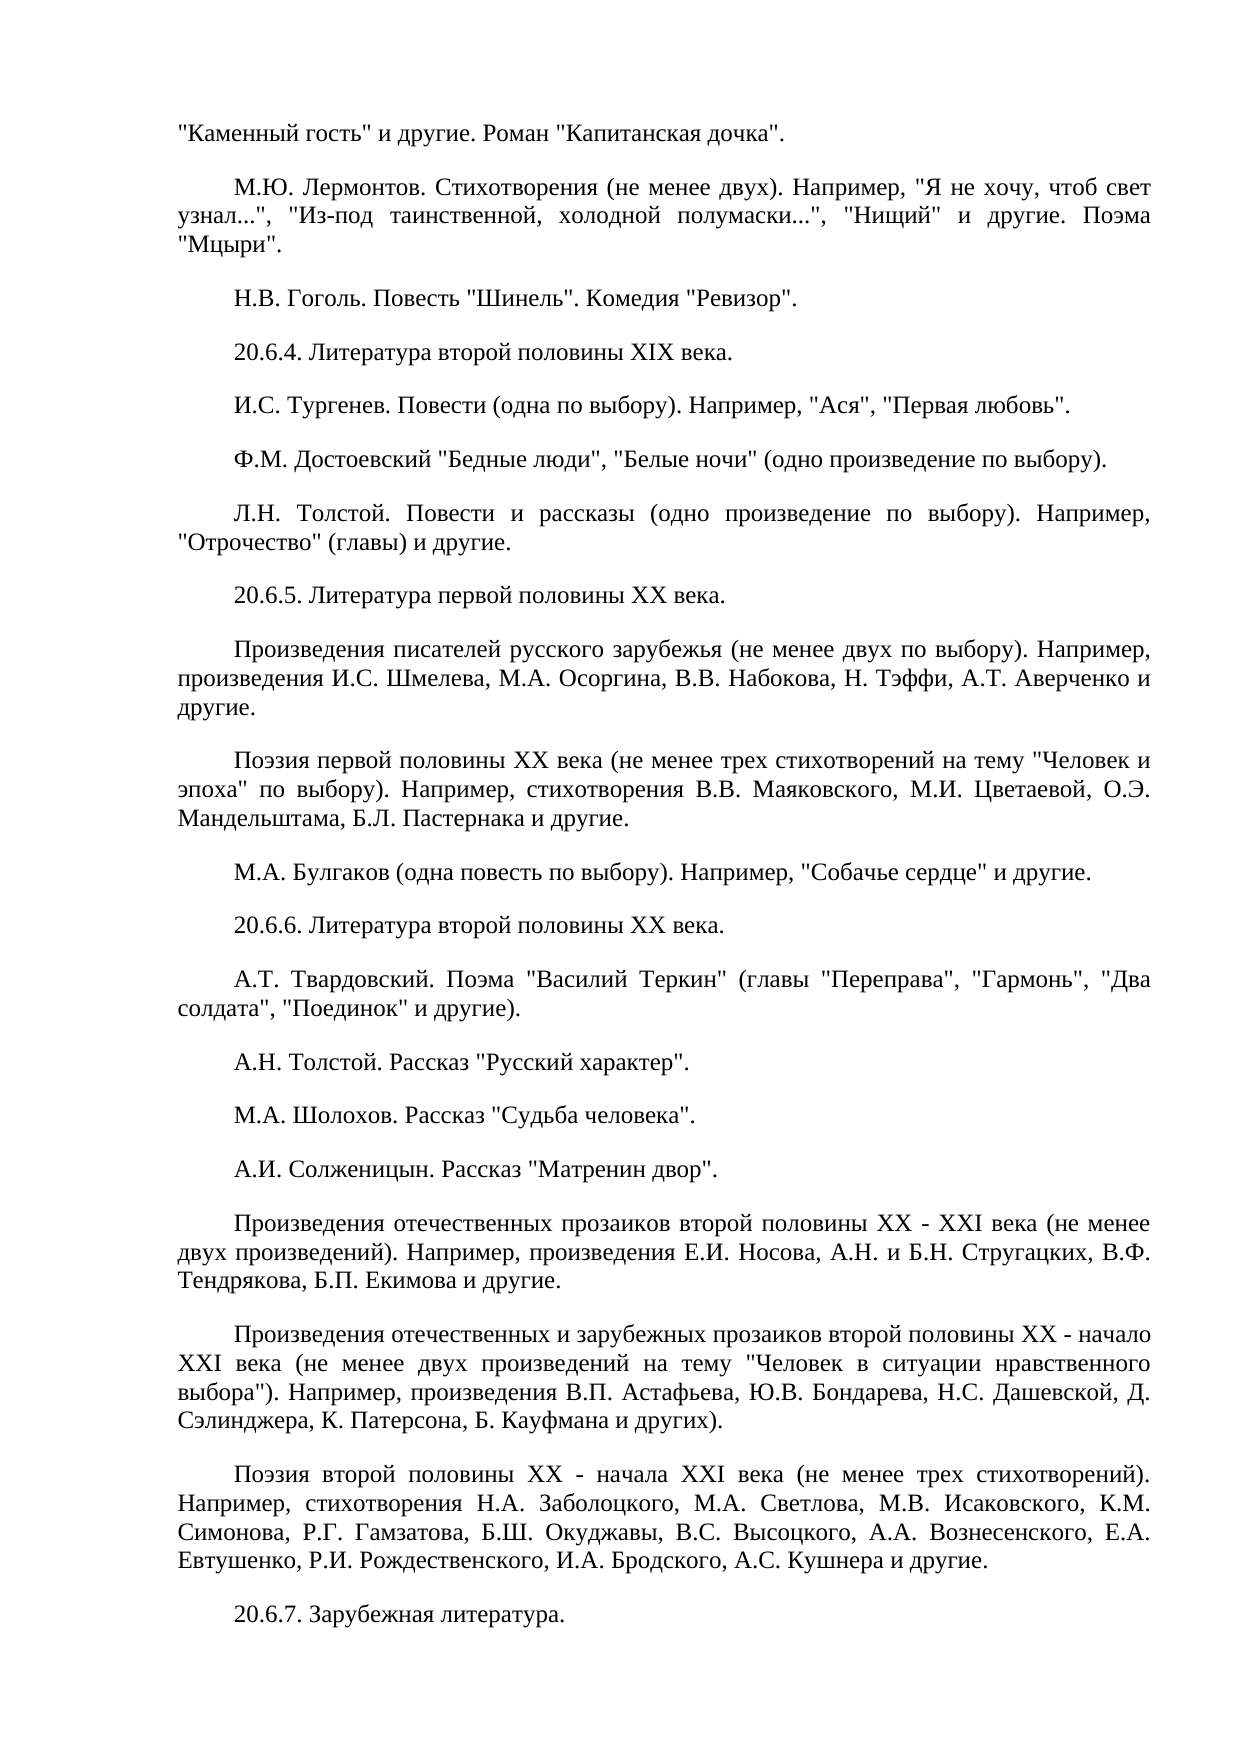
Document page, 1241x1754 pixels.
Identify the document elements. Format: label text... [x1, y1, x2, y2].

text 20.6.4. Литература второй половины XIX века. [177, 337, 1152, 366]
text Произведения отечественных прозаиков второй половины XX - XXI века (не менее двух произведений). Например, произведения Е.И. Носова, А.Н. и Б.Н. Стругацких, В.Ф. Тендрякова, Б.П. Екимова и другие. [177, 1208, 1152, 1294]
text Поэзия первой половины XX века (не менее трех стихотворений на тему "Человек и эпоха" по выбору). Например, стихотворения В.В. Маяковского, М.И. Цветаевой, О.Э. Мандельштама, Б.Л. Пастернака и другие. [177, 746, 1152, 832]
text Л.Н. Толстой. Повести и рассказы (одно произведение по выбору). Например, "Отрочество" (главы) и другие. [177, 498, 1152, 556]
text 20.6.7. Зарубежная литература. [177, 1599, 1152, 1628]
text М.Ю. Лермонтов. Стихотворения (не менее двух). Например, "Я не хочу, чтоб свет узнал...", "Из-под таинственной, холодной полумаски...", "Нищий" и другие. Поэма "Мцыри". [177, 172, 1152, 258]
text Поэзия второй половины XX - начала XXI века (не менее трех стихотворений). Например, стихотворения Н.А. Заболоцкого, М.А. Светлова, М.В. Исаковского, К.М. Симонова, Р.Г. Гамзатова, Б.Ш. Окуджавы, В.С. Высоцкого, А.А. Вознесенского, Е.А. Евтушенко, Р.И. Рождественского, И.А. Бродского, А.С. Кушнера и другие. [177, 1459, 1152, 1574]
text А.Т. Твардовский. Поэма "Василий Теркин" (главы "Переправа", "Гармонь", "Два солдата", "Поединок" и другие). [177, 964, 1152, 1022]
text М.А. Шолохов. Рассказ "Судьба человека". [177, 1101, 1152, 1129]
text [177, 118, 1152, 147]
text А.И. Солженицын. Рассказ "Матренин двор". [177, 1154, 1152, 1183]
text Произведения писателей русского зарубежья (не менее двух по выбору). Например, произведения И.С. Шмелева, М.А. Осоргина, В.В. Набокова, Н. Тэффи, А.Т. Аверченко и другие. [177, 634, 1152, 721]
text Н.В. Гоголь. Повесть "Шинель". Комедия "Ревизор". [177, 283, 1152, 312]
text Ф.М. Достоевский "Бедные люди", "Белые ночи" (одно произведение по выбору). [177, 444, 1152, 473]
text М.А. Булгаков (одна повесть по выбору). Например, "Собачье сердце" и другие. [177, 857, 1152, 886]
text И.С. Тургенев. Повести (одна по выбору). Например, "Ася", "Первая любовь". [177, 391, 1152, 419]
text Произведения отечественных и зарубежных прозаиков второй половины XX - начало XXI века (не менее двух произведений на тему "Человек в ситуации нравственного выбора"). Например, произведения В.П. Астафьева, Ю.В. Бондарева, Н.С. Дашевской, Д. Сэлинджера, К. Патерсона, Б. Кауфмана и других). [177, 1319, 1152, 1434]
text 20.6.6. Литература второй половины XX века. [177, 911, 1152, 939]
text 20.6.5. Литература первой половины XX века. [177, 581, 1152, 609]
text А.Н. Толстой. Рассказ "Русский характер". [177, 1047, 1152, 1076]
